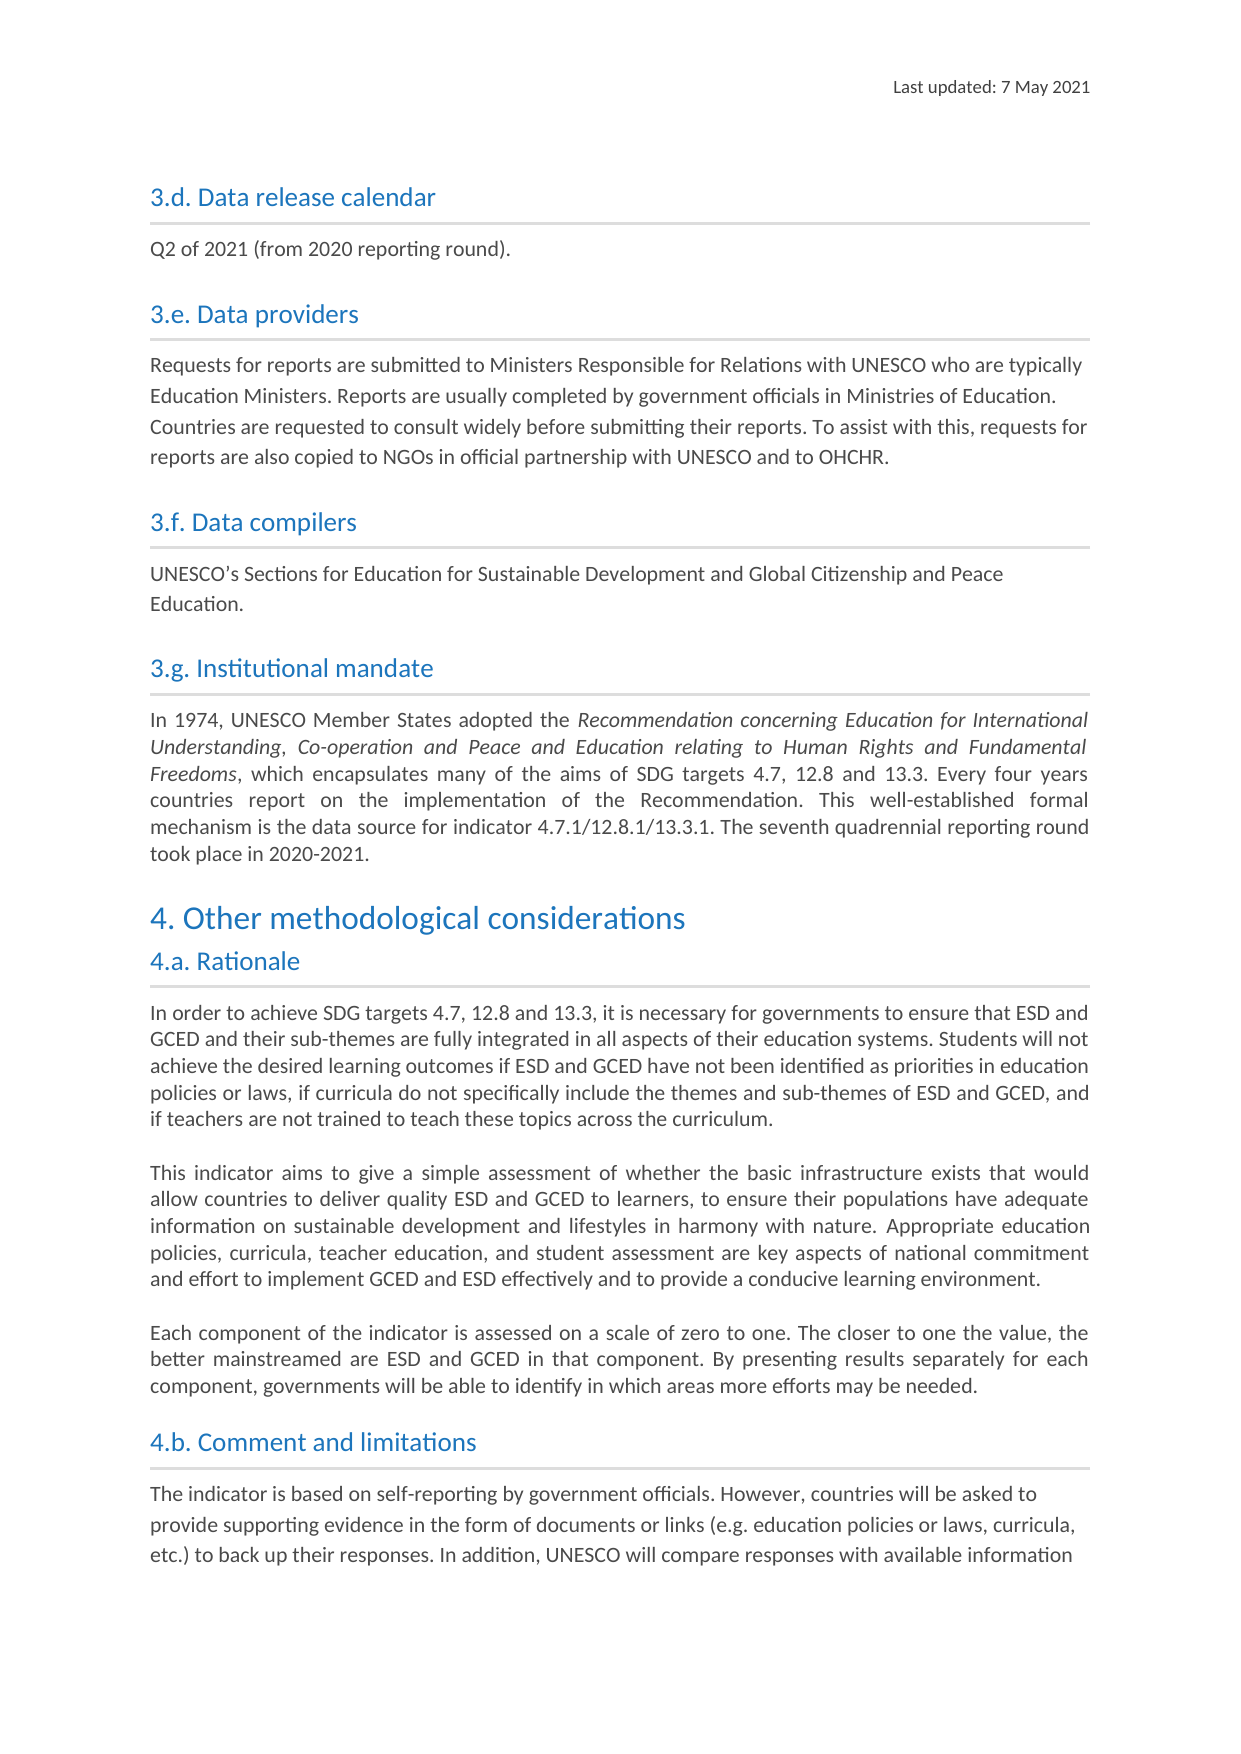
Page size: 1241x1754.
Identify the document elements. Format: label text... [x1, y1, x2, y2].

text 4. Other methodological considerations [150, 897, 1090, 938]
text In order to achieve SDG targets 4.7, 12.8 and 13.3, it is necessary for governments to ensure that ESD and GCED and their sub-themes are fully integrated in all aspects of their education systems. Students will not achieve the desired learning outcomes if ESD and GCED have not been identified as priorities in education policies or laws, if curricula do not specifically include the themes and sub-themes of ESD and GCED, and if teachers are not trained to teach these topics across the curriculum. [150, 999, 1090, 1132]
text 3.g. Institutional mandate [150, 652, 1090, 693]
text 3.e. Data providers [150, 297, 1090, 338]
text 4.a. Rationale [150, 944, 1090, 985]
text Each component of the indicator is assessed on a scale of zero to one. The closer to one the value, the better mainstreamed are ESD and GCED in that component. By presenting results separately for each component, governments will be able to identify in which areas more efforts may be needed. [150, 1319, 1090, 1399]
text In 1974, UNESCO Member States adopted the Recommendation concerning Education for International Understanding, Co-operation and Peace and Education relating to Human Rights and Fundamental Freedoms, which encapsulates many of the aims of SDG targets 4.7, 12.8 and 13.3. Every four years countries report on the implementation of the Recommendation. This well-established formal mechanism is the data source for indicator 4.7.1/12.8.1/13.3.1. The seventh quadrennial reporting round took place in 2020-2021. [150, 706, 1090, 866]
text 4.b. Comment and limitations [150, 1425, 1090, 1467]
text 3.d. Data release calendar [150, 181, 1090, 222]
text 3.f. Data compilers [150, 505, 1090, 546]
text This indicator aims to give a simple assessment of whether the basic infrastructure exists that would allow countries to deliver quality ESD and GCED to learners, to ensure their populations have adequate information on sustainable development and lifestyles in harmony with nature. Appropriate education policies, curricula, teacher education, and student assessment are key aspects of national commitment and effort to implement GCED and ESD effectively and to provide a conducive learning environment. [150, 1159, 1090, 1292]
text Requests for reports are submitted to Ministers Responsible for Relations with UNESCO who are typically Education Ministers. Reports are usually completed by government officials in Ministries of Education. Countries are requested to consult widely before submitting their reports. To assist with this, requests for reports are also copied to NGOs in official partnership with UNESCO and to OHCHR. [150, 352, 1090, 470]
text UNESCO’s Sections for Education for Sustainable Development and Global Citizenship and Peace Education. [150, 560, 1090, 617]
text Q2 of 2021 (from 2020 reporting round). [150, 236, 1090, 262]
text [150, 1480, 1090, 1568]
